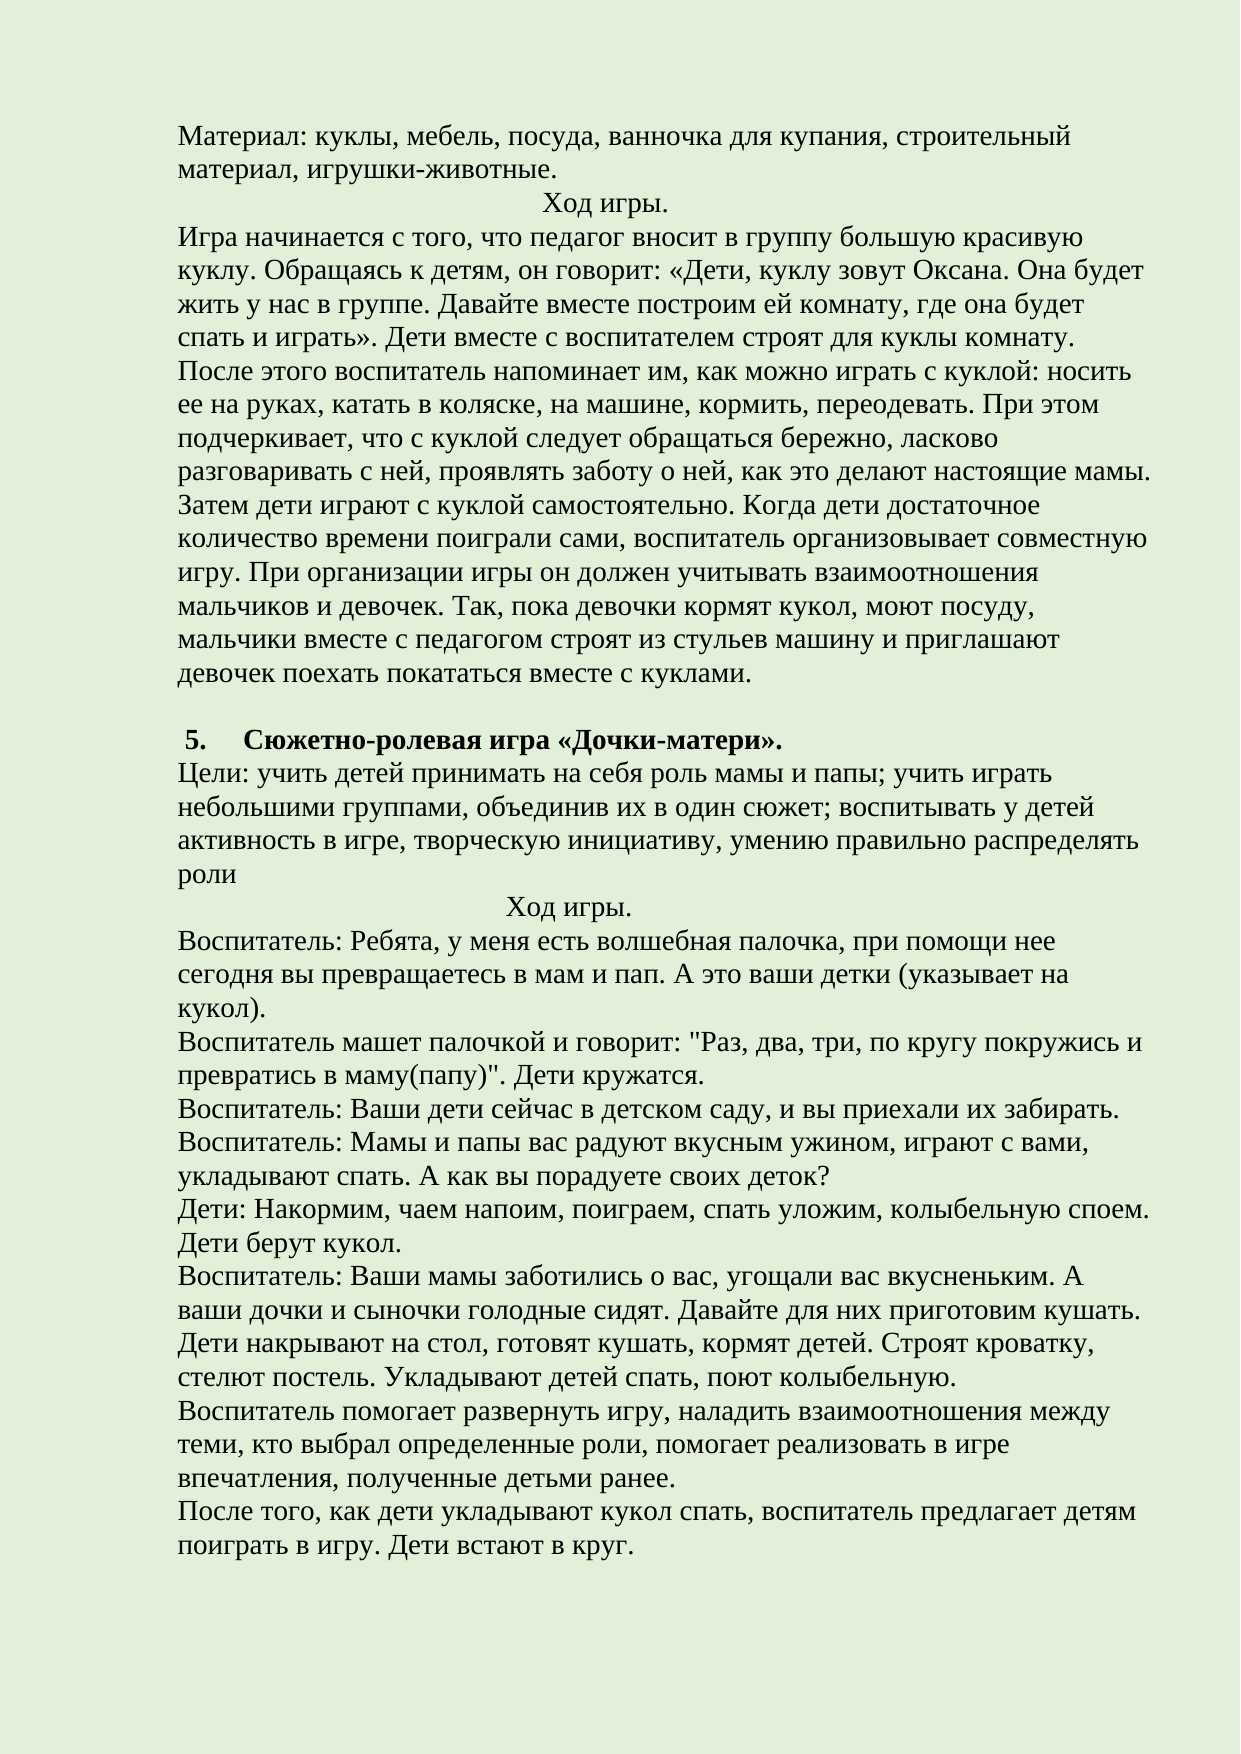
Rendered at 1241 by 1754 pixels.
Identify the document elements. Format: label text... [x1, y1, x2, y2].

text Материал: куклы, мебель, посуда, ванночка для купания, строительный материал, игрушки-животные. [177, 118, 1152, 185]
text Воспитатель: Ребята, у меня есть волшебная палочка, при помощи нее сегодня вы превращаетесь в мам и пап. А это ваши детки (указывает на кукол). [177, 923, 1152, 1024]
text Дети: Накормим, чаем напоим, поиграем, спать уложим, колыбельную споем. [177, 1191, 1152, 1225]
text Воспитатель: Ваши мамы заботились о вас, угощали вас вкусненьким. А ваши дочки и сыночки голодные сидят. Давайте для них приготовим кушать. Дети накрывают на стол, готовят кушать, кормят детей. Строят кроватку, стелют постель. Укладывают детей спать, поют колыбельную. [177, 1258, 1152, 1393]
text Воспитатель помогает развернуть игру, наладить взаимоотношения между теми, кто выбрал определенные роли, помогает реализовать в игре впечатления, полученные детьми ранее. [177, 1393, 1152, 1493]
text Игра начинается с того, что педагог вносит в группу большую красивую куклу. Обращаясь к детям, он говорит: «Дети, куклу зовут Оксана. Она будет жить у нас в группе. Давайте вместе построим ей комнату, где она будет спать и играть». Дети вместе с воспитателем строят для куклы комнату. [177, 219, 1152, 353]
text Ход игры. [177, 889, 1152, 923]
text После этого воспитатель напоминает им, как можно играть с куклой: носить ее на руках, катать в коляске, на машине, кормить, переодевать. При этом подчеркивает, что с куклой следует обращаться бережно, ласково разговаривать с ней, проявлять заботу о ней, как это делают настоящие мамы. Затем дети играют с куклой самостоятельно. Когда дети достаточное количество времени поиграли сами, воспитатель организовывает совместную игру. При организации игры он должен учитывать взаимоотношения мальчиков и девочек. Так, пока девочки кормят кукол, моют посуду, мальчики вместе с педагогом строят из стульев машину и приглашают девочек поехать покататься вместе с куклами. [177, 353, 1152, 688]
text Воспитатель: Мамы и папы вас радуют вкусным ужином, играют с вами, укладывают спать. А как вы порадуете своих деток? [177, 1124, 1152, 1191]
text Воспитатель: Ваши дети сейчас в детском саду, и вы приехали их забирать. [177, 1091, 1152, 1124]
text Цели: учить детей принимать на себя роль мамы и папы; учить играть небольшими группами, объединив их в один сюжет; воспитывать у детей активность в игре, творческую инициативу, умению правильно распределять роли [177, 755, 1152, 889]
text Воспитатель машет палочкой и говорит: "Раз, два, три, по кругу покружись и превратись в маму(папу)". Дети кружатся. [177, 1024, 1152, 1091]
text Дети берут кукол. [177, 1225, 1152, 1258]
text Ход игры. [177, 185, 1152, 219]
text После того, как дети укладывают кукол спать, воспитатель предлагает детям поиграть в игру. Дети встают в круг. [177, 1493, 1152, 1560]
text 5. Сюжетно-ролевая игра «Дочки-матери». [177, 722, 1152, 755]
